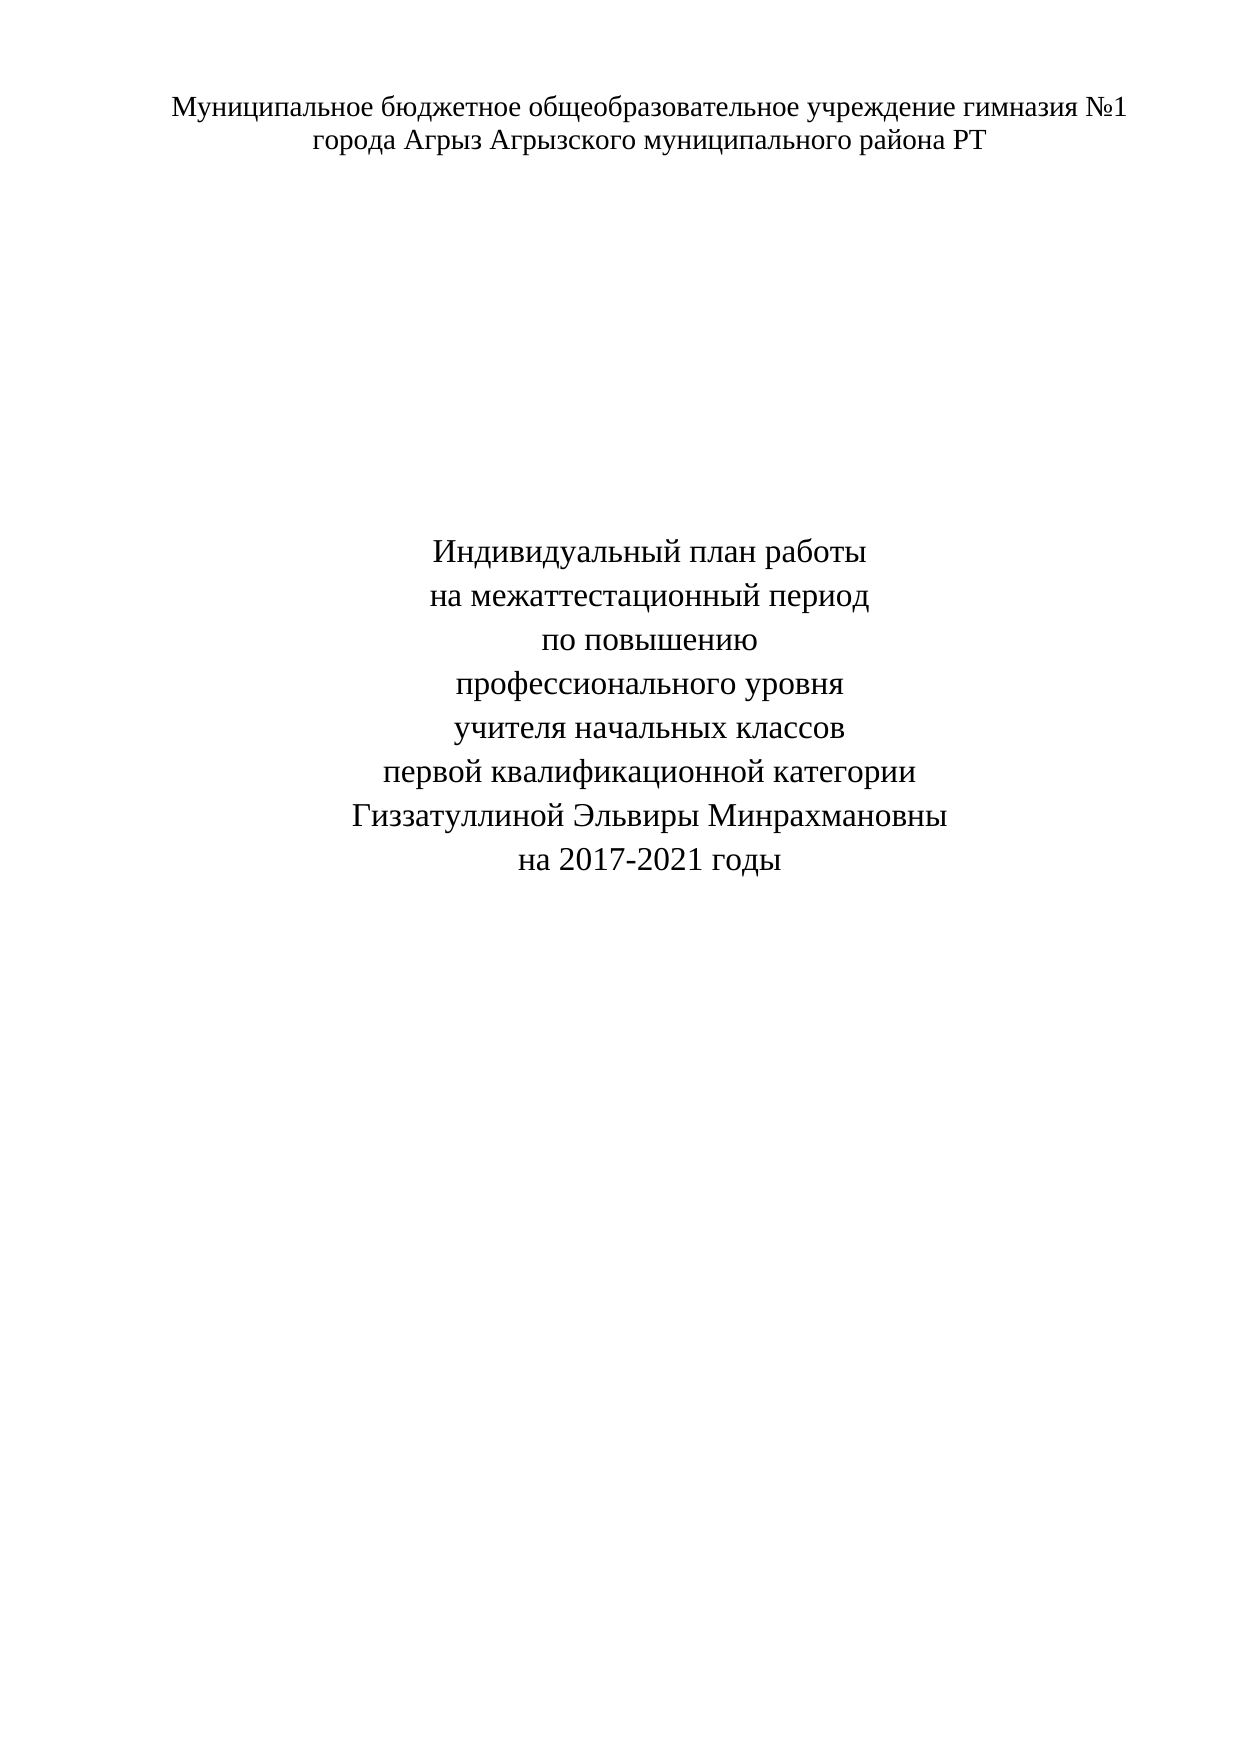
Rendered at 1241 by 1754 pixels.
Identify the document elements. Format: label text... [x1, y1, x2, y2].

text на 2017-2021 годы [148, 839, 1152, 878]
text учителя начальных классов [148, 707, 1152, 746]
text на межаттестационный период [148, 575, 1152, 613]
text профессионального уровня [148, 663, 1152, 702]
text Гиззатуллиной Эльвиры Минрахмановны [148, 795, 1152, 834]
text по повышению [148, 619, 1152, 657]
text Индивидуальный план работы [148, 531, 1152, 569]
text Муниципальное бюджетное общеобразовательное учреждение гимназия №1 города Агрыз Агрызского муниципального района РТ [148, 89, 1152, 156]
text первой квалификационной категории [148, 751, 1152, 790]
